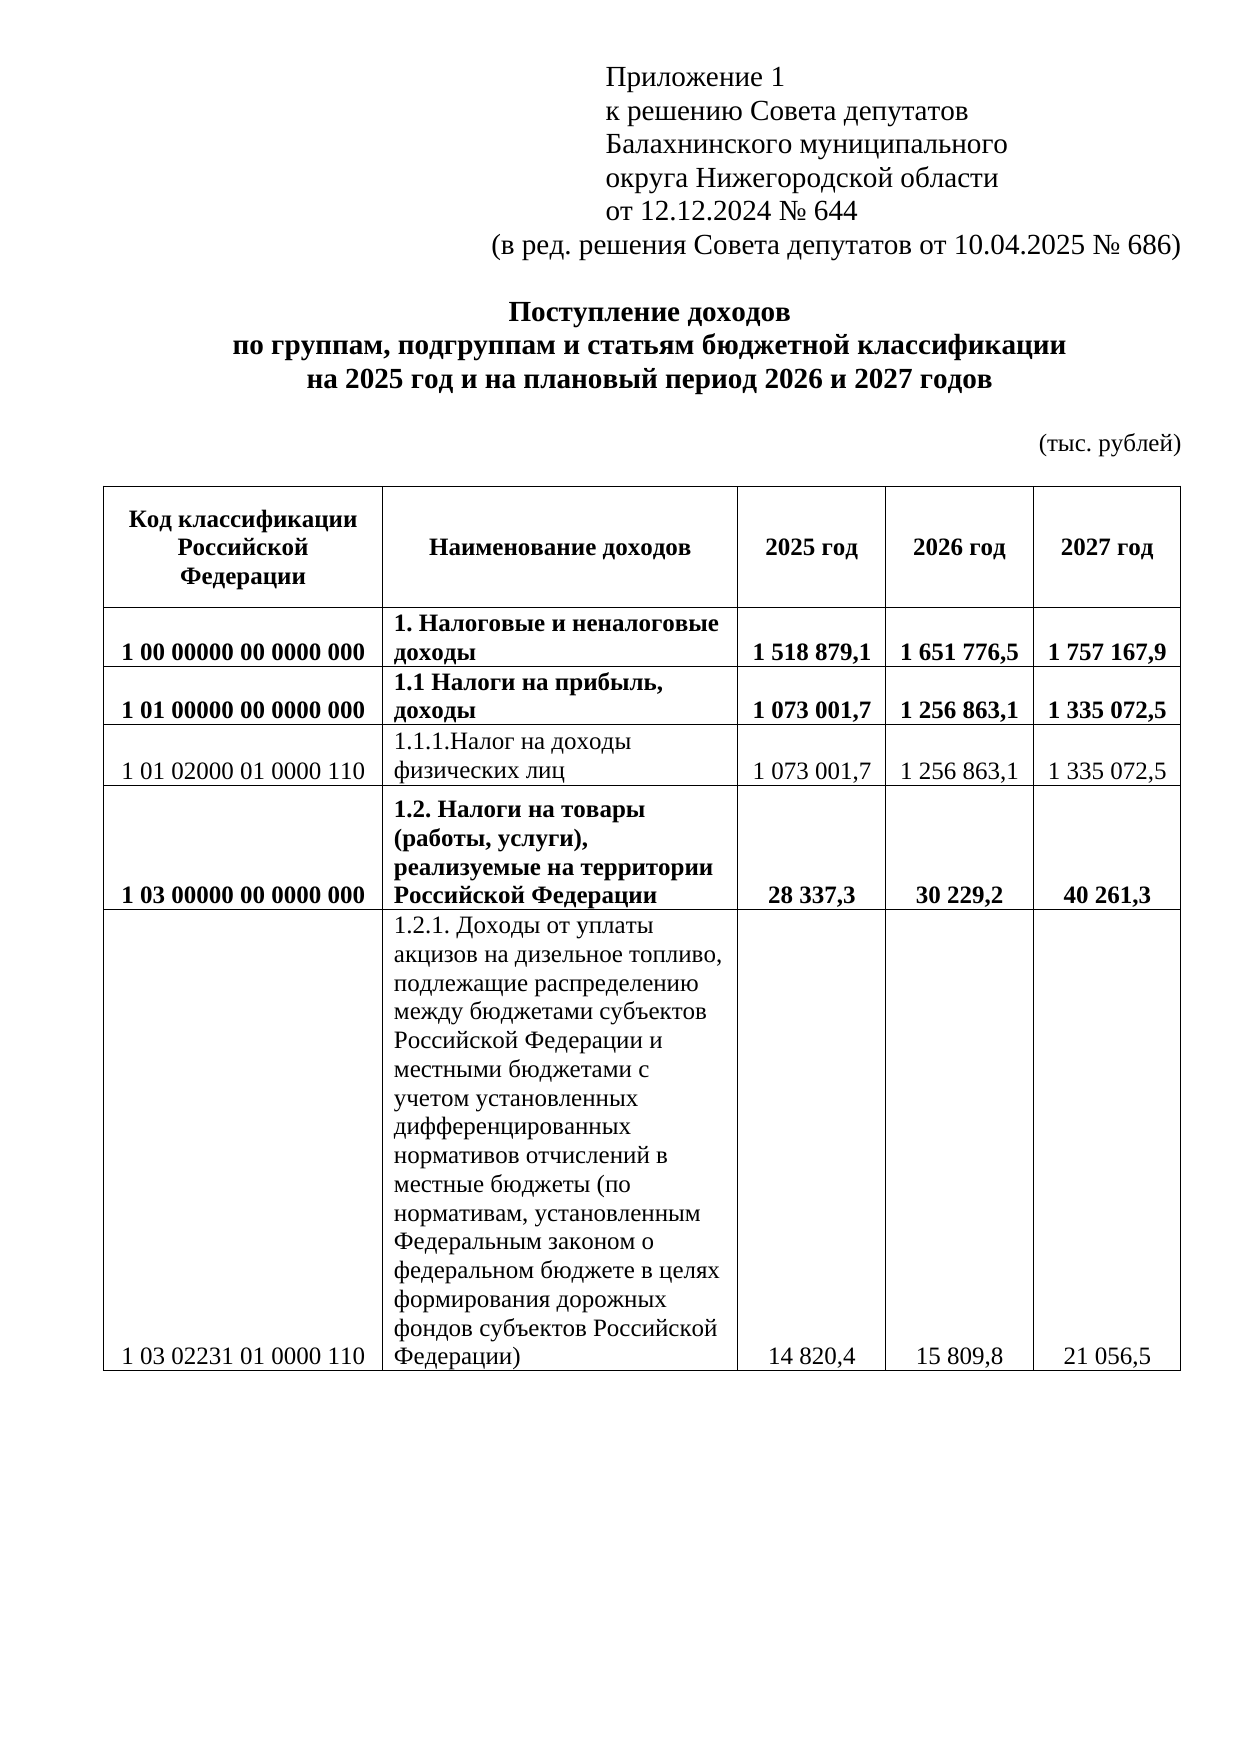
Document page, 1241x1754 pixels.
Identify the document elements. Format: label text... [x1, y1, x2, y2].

text (тыс. рублей) [118, 428, 1181, 457]
table_header 2025 год [738, 487, 885, 607]
table_cell 40 261,3 [1034, 786, 1180, 909]
text на 2025 год и на плановый период 2026 и 2027 годов [118, 361, 1181, 394]
text от 12.12.2024 № 644 [605, 193, 1181, 227]
table_cell 1.1.1.Налог на доходы физических лиц [383, 725, 737, 785]
text округа Нижегородской области [605, 160, 1181, 193]
table_cell 28 337,3 [738, 786, 885, 909]
table_cell 1 335 072,5 [1034, 667, 1180, 724]
table_cell 1 757 167,9 [1034, 608, 1180, 666]
table_cell 1 256 863,1 [886, 667, 1033, 724]
table_cell 1.2. Налоги на товары (работы, услуги), реализуемые на территории Российской Федерации [383, 786, 737, 909]
table_cell 1 01 00000 00 0000 000 [104, 667, 382, 724]
table_cell 1. Налоговые и неналоговые доходы [383, 608, 737, 666]
table_cell 15 809,8 [886, 910, 1033, 1370]
text по группам, подгруппам и статьям бюджетной классификации [118, 327, 1181, 361]
table_cell 1 073 001,7 [738, 667, 885, 724]
text Приложение 1 [605, 59, 1181, 93]
table_cell 1.2.1. Доходы от уплаты акцизов на дизельное топливо, подлежащие распределению между бюджетами субъектов Российской Федерации и местными бюджетами с учетом установленных дифференцированных нормативов отчислений в местные бюджеты (по нормативам, установленным Федеральным законом о федеральном бюджете в целях формирования дорожных фондов субъектов Российской Федерации) [383, 910, 737, 1370]
text к решению Совета депутатов [605, 93, 1181, 126]
table_cell 1 073 001,7 [738, 725, 885, 785]
table_cell 21 056,5 [1034, 910, 1180, 1370]
table_cell 1.1 Налоги на прибыль, доходы [383, 667, 737, 724]
table_cell 30 229,2 [886, 786, 1033, 909]
text (в ред. решения Совета депутатов от 10.04.2025 № 686) [118, 227, 1181, 260]
table_header Код классификации Российской Федерации [104, 487, 382, 607]
table_header 2026 год [886, 487, 1033, 607]
table_cell 1 03 02231 01 0000 110 [104, 910, 382, 1370]
table_cell 1 01 02000 01 0000 110 [104, 725, 382, 785]
table_cell 1 518 879,1 [738, 608, 885, 666]
text Балахнинского муниципального [605, 126, 1181, 160]
table_cell 1 651 776,5 [886, 608, 1033, 666]
table_cell 1 256 863,1 [886, 725, 1033, 785]
table_cell 1 03 00000 00 0000 000 [104, 786, 382, 909]
text Поступление доходов [118, 294, 1181, 327]
table_cell 1 00 00000 00 0000 000 [104, 608, 382, 666]
table_cell 1 335 072,5 [1034, 725, 1180, 785]
table_header 2027 год [1034, 487, 1180, 607]
table_cell 14 820,4 [738, 910, 885, 1370]
table_header Наименование доходов [383, 487, 737, 607]
